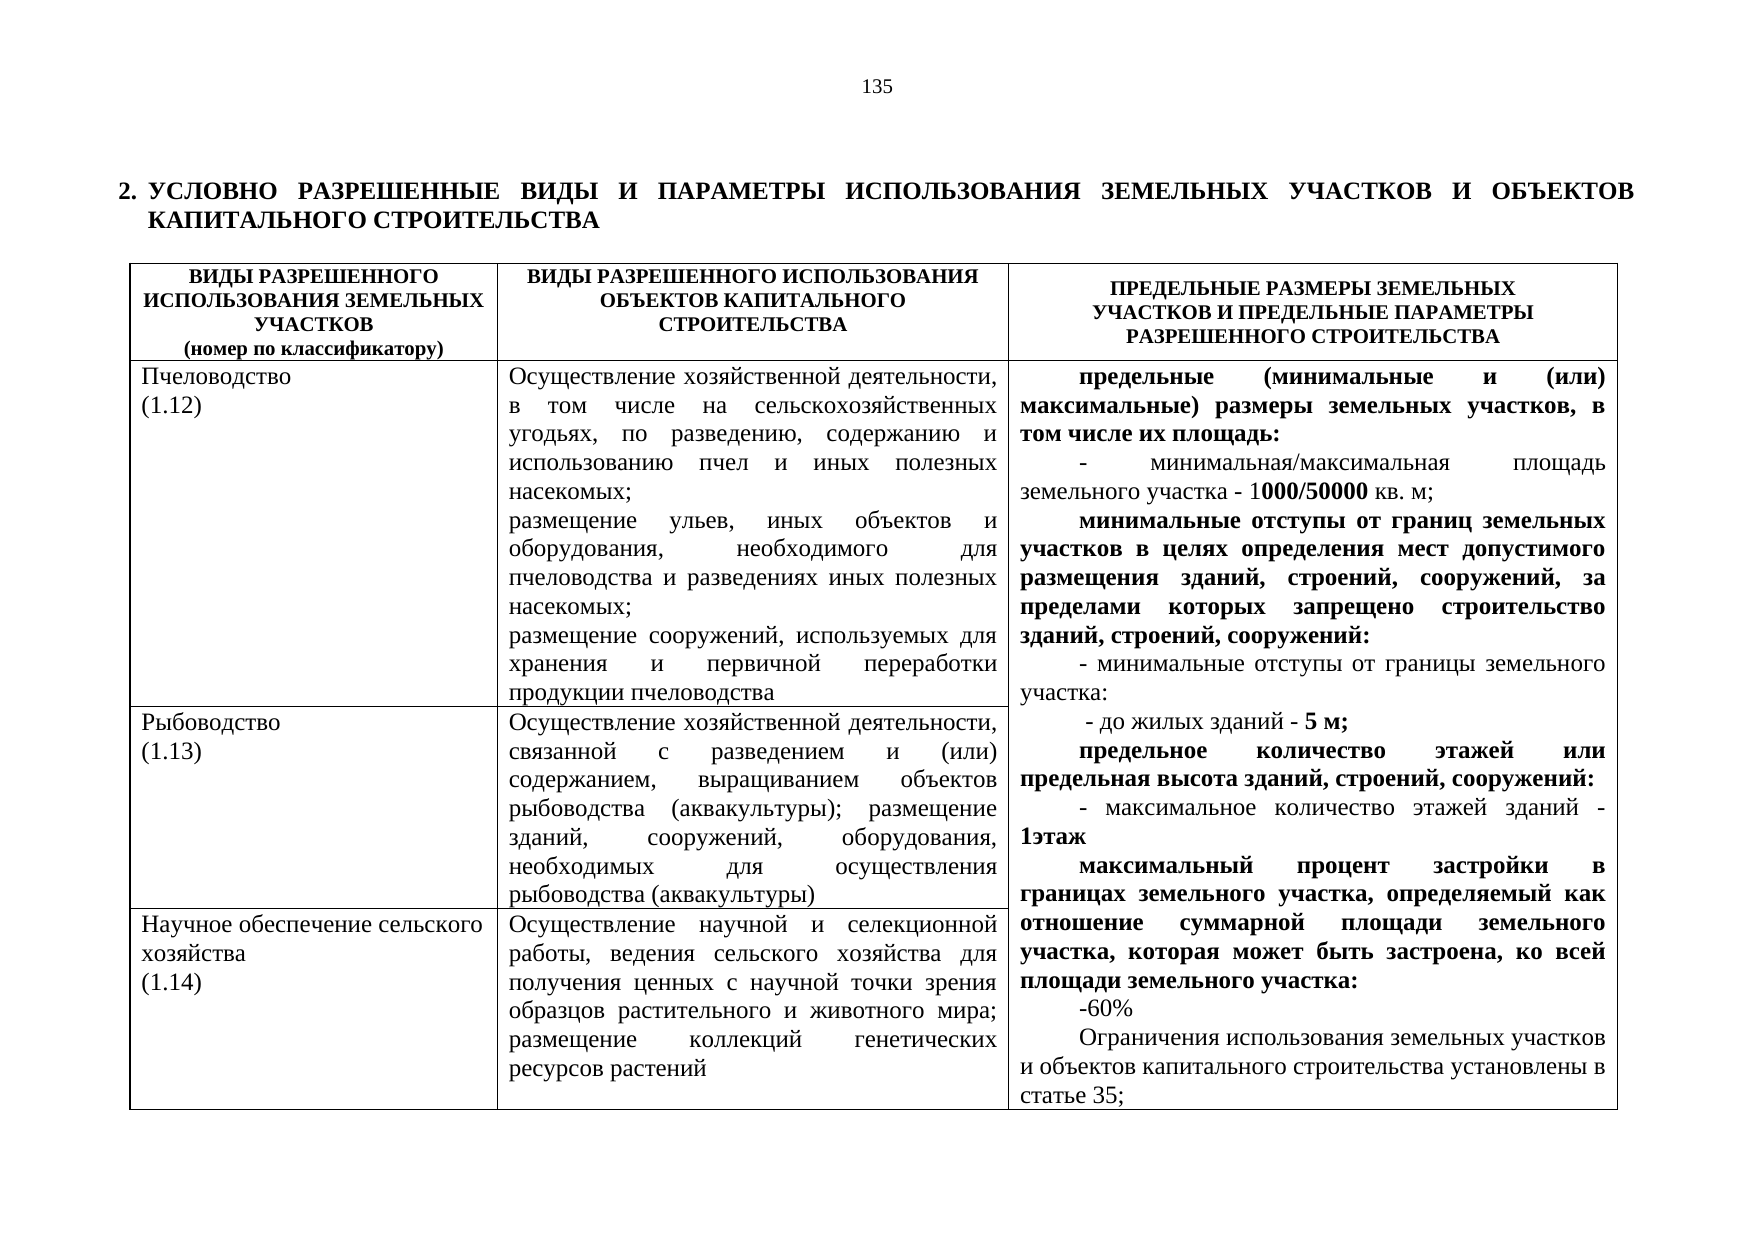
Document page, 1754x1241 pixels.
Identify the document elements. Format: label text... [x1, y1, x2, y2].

table_cell предельные (минимальные и (или) максимальные) размеры земельных участков, в том числе их площадь: - минимальная/максимальная площадь земельного участка - 1000/50000 кв. м; минимальные отступы от границ земельных участков в целях определения мест допустимого размещения зданий, строений, сооружений, за пределами которых запрещено строительство зданий, строений, сооружений: - минимальные отступы от границы земельного участка: - до жилых зданий - 5 м; предельное количество этажей или предельная высота зданий, строений, сооружений: - максимальное количество этажей зданий - 1этаж максимальный процент застройки в границах земельного участка, определяемый как отношение суммарной площади земельного участка, которая может быть застроена, ко всей площади земельного участка: -60% Ограничения использования земельных участков и объектов капитального строительства установлены в статье 35; [1009, 361, 1617, 1108]
table_cell Пчеловодство (1.12) [131, 361, 497, 706]
table_cell Осуществление хозяйственной деятельности, в том числе на сельскохозяйственных угодьях, по разведению, содержанию и использованию пчел и иных полезных насекомых; размещение ульев, иных объектов и оборудования, необходимого для пчеловодства и разведениях иных полезных насекомых; размещение сооружений, используемых для хранения и первичной переработки продукции пчеловодства [498, 361, 1008, 706]
table_cell Научное обеспечение сельского хозяйства (1.14) [131, 909, 497, 1108]
list УСЛОВНО РАЗРЕШЕННЫЕ ВИДЫ И ПАРАМЕТРЫ ИСПОЛЬЗОВАНИЯ ЗЕМЕЛЬНЫХ УЧАСТКОВ И ОБЪЕКТОВ КАПИТАЛЬНОГО СТРОИТЕЛЬСТВА [118, 176, 1636, 234]
table_cell Рыбоводство (1.13) [131, 707, 497, 908]
table_header ПРЕДЕЛЬНЫЕ РАЗМЕРЫ ЗЕМЕЛЬНЫХ УЧАСТКОВ И ПРЕДЕЛЬНЫЕ ПАРАМЕТРЫ РАЗРЕШЕННОГО СТРОИТЕЛЬСТВА [1009, 264, 1617, 360]
table_header ВИДЫ РАЗРЕШЕННОГО ИСПОЛЬЗОВАНИЯ ЗЕМЕЛЬНЫХ УЧАСТКОВ (номер по классификатору) [131, 264, 497, 360]
table_header ВИДЫ РАЗРЕШЕННОГО ИСПОЛЬЗОВАНИЯ ОБЪЕКТОВ КАПИТАЛЬНОГО СТРОИТЕЛЬСТВА [498, 264, 1008, 360]
table_cell Осуществление научной и селекционной работы, ведения сельского хозяйства для получения ценных с научной точки зрения образцов растительного и животного мира; размещение коллекций генетических ресурсов растений [498, 909, 1008, 1108]
table_cell Осуществление хозяйственной деятельности, связанной с разведением и (или) содержанием, выращиванием объектов рыбоводства (аквакультуры); размещение зданий, сооружений, оборудования, необходимых для осуществления рыбоводства (аквакультуры) [498, 707, 1008, 908]
